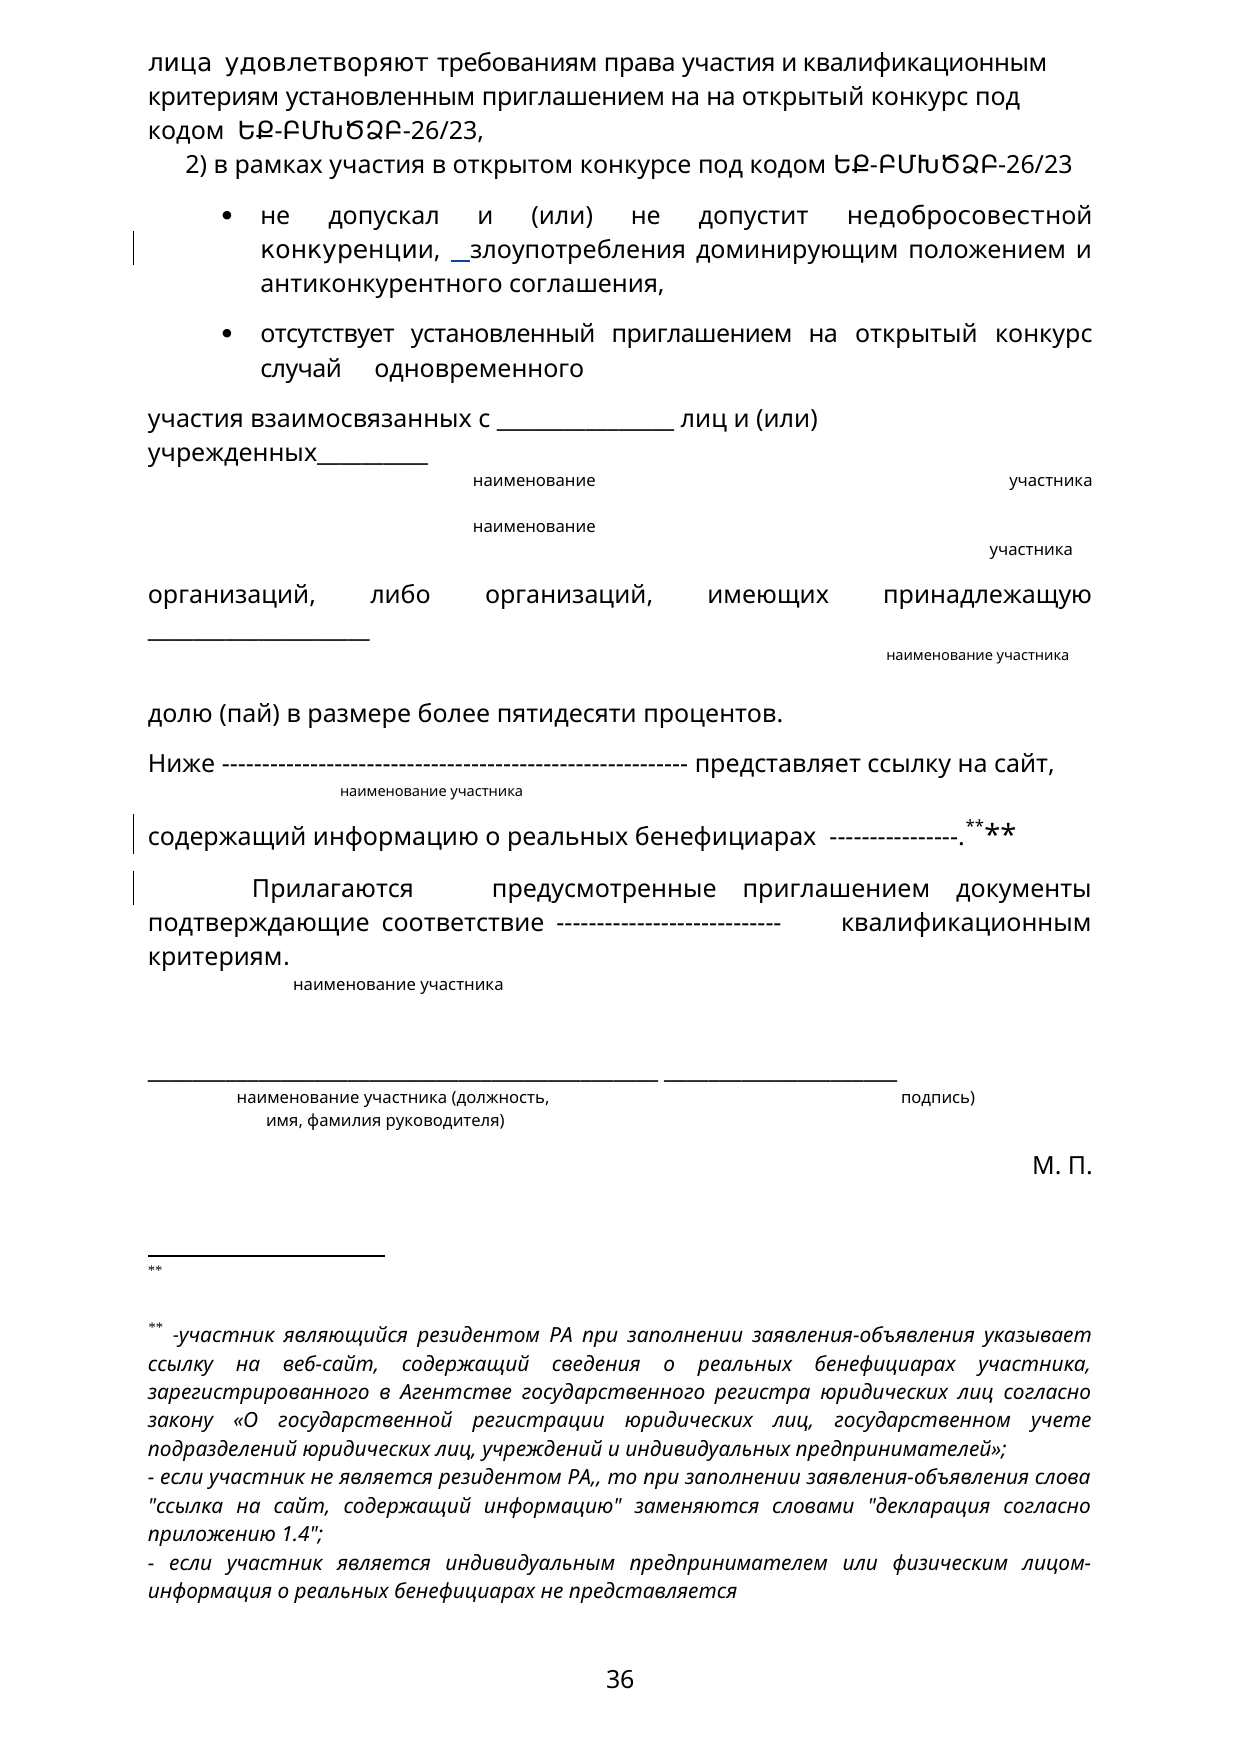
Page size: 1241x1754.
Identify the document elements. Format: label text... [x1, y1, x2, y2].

text наименование участника наименование [473, 469, 1092, 537]
text наименование участника [886, 645, 1092, 679]
text наименование участника [148, 973, 1092, 996]
text участия взаимосвязанных с ________________ лиц и (или) учрежденных__________ [148, 401, 1092, 469]
text наименование участника [340, 780, 1092, 814]
text М. П. [148, 1148, 1092, 1182]
text участника [989, 537, 1092, 560]
text ______________________________________________ _____________________ [148, 1052, 1092, 1086]
text долю (пай) в размере более пятидесяти процентов. [148, 695, 1092, 729]
text Ниже ---------------------------------------------------------- представляет ссылку на сайт, [148, 746, 1092, 780]
text наименование участника (должность, подпись) [236, 1086, 1092, 1109]
text имя, фамилия руководителя) [266, 1109, 1092, 1131]
text Прилагаются предусмотренные приглашением документы подтверждающие соответствие ---------------------------- квалификационным критериям. [148, 871, 1092, 973]
list не допускал и (или) не допустит недобросовестной конкуренции, злоупотребления доминирующим положением и антиконкурентного соглашения, [223, 197, 1092, 299]
list отсутствует установленный приглашением на открытый конкурс случай одновременного [223, 316, 1092, 384]
text организаций, либо организаций, имеющих принадлежащую ____________________ [148, 577, 1092, 645]
text содержащий информацию о реальных бенефициарах ----------------.** [148, 814, 1092, 854]
text лица удовлетворяют требованиям права участия и квалификационным критериям установленным приглашением на на открытый конкурс под кодом ԵՔ-ԲՄԽԾՁԲ-26/23, [148, 44, 1092, 147]
text 2) в рамках участия в открытом конкурсе под кодом ԵՔ-ԲՄԽԾՁԲ-26/23 [185, 147, 1092, 181]
